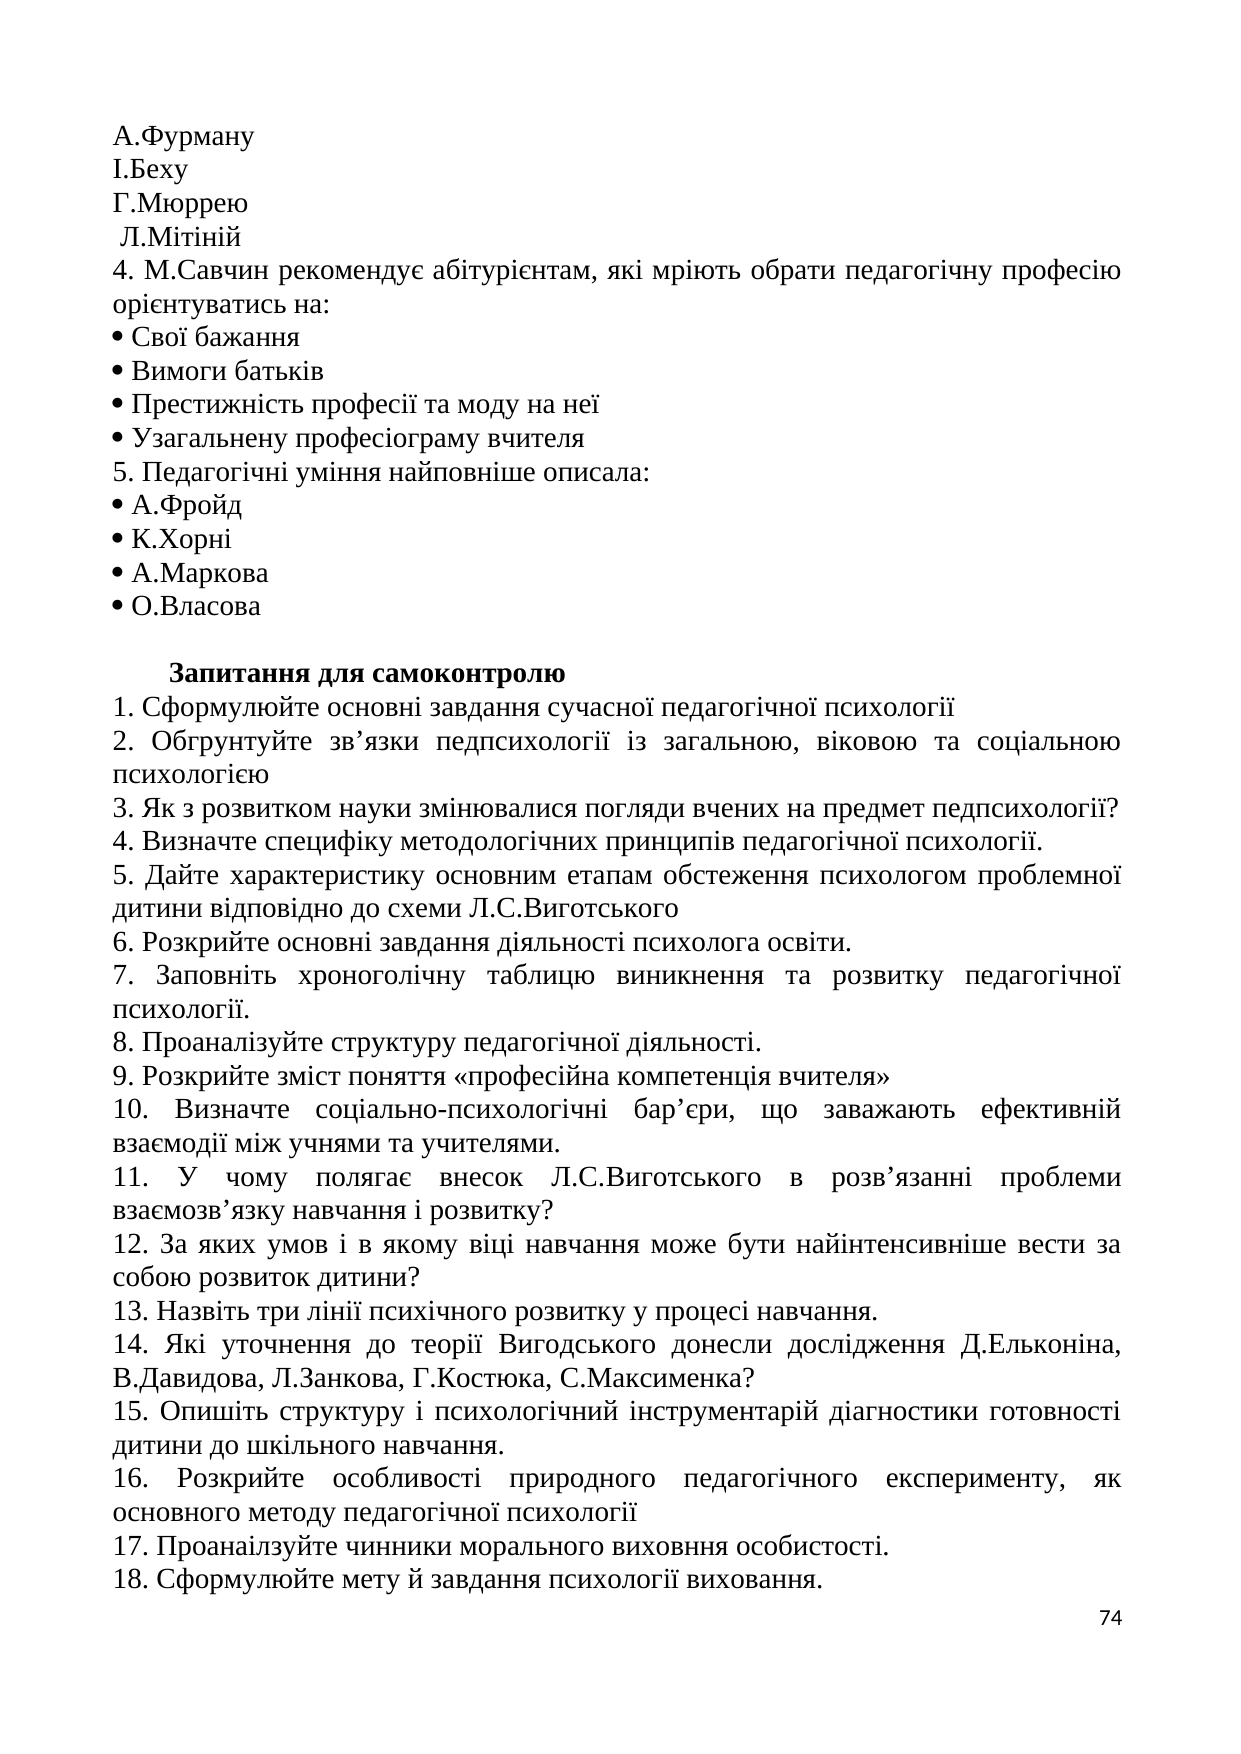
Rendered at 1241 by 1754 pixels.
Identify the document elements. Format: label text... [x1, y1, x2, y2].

list А.Маркова [112, 555, 1122, 588]
text 10. Визначте соціально-психологічні бар’єри, що заважають ефективній взаємодії між учнями та учителями. [112, 1092, 1122, 1159]
list Свої бажання [112, 319, 1122, 353]
text 14. Які уточнення до теорії Вигодського донесли дослідження Д.Ельконіна, В.Давидова, Л.Занкова, Г.Костюка, С.Максименка? [112, 1326, 1122, 1393]
text 13. Назвіть три лінії психічного розвитку у процесі навчання. [112, 1293, 1122, 1326]
list К.Хорні [112, 521, 1122, 555]
text 18. Сформулюйте мету й завдання психології виховання. [112, 1561, 1122, 1595]
list Вимоги батьків [112, 353, 1122, 387]
text Г.Мюррею [112, 185, 1122, 219]
text 5. Педагогічні уміння найповніше описала: [112, 454, 1122, 487]
text 7. Заповніть хроноголічну таблицю виникнення та розвитку педагогічної психології. [112, 957, 1122, 1024]
text 17. Проанаілзуйте чинники морального виховння особистості. [112, 1528, 1122, 1561]
list Узагальнену професіограму вчителя [112, 420, 1122, 454]
list А.Фройд [112, 487, 1122, 521]
text Запитання для самоконтролю [112, 656, 1122, 689]
text 11. У чому полягає внесок Л.С.Виготського в розв’язанні проблеми взаємозв’язку навчання і розвитку? [112, 1159, 1122, 1226]
text 9. Розкрийте зміст поняття «професійна компетенція вчителя» [112, 1058, 1122, 1092]
text Л.Мітіній [112, 219, 1122, 252]
text 3. Як з розвитком науки змінювалися погляди вчених на предмет педпсихології? [112, 790, 1122, 823]
list О.Власова [112, 588, 1122, 622]
text А.Фурману [112, 118, 1122, 152]
text 2. Обгрунтуйте зв’язки педпсихології із загальною, віковою та соціальною психологією [112, 723, 1122, 790]
text 5. Дайте характеристику основним етапам обстеження психологом проблемної дитини відповідно до схеми Л.С.Виготського [112, 857, 1122, 924]
text 16. Розкрийте особливості природного педагогічного експерименту, як основного методу педагогічної психології [112, 1461, 1122, 1528]
text 8. Проаналізуйте структуру педагогічної діяльності. [112, 1024, 1122, 1058]
text 4. М.Савчин рекомендує абітурієнтам, які мріють обрати педагогічну професію орієнтуватись на: [112, 252, 1122, 319]
text І.Беху [112, 152, 1122, 185]
text 12. За яких умов і в якому віці навчання може бути найінтенсивніше вести за собою розвиток дитини? [112, 1226, 1122, 1293]
text 1. Сформулюйте основні завдання сучасної педагогічної психології [112, 689, 1122, 723]
text 6. Розкрийте основні завдання діяльності психолога освіти. [112, 924, 1122, 957]
text 4. Визначте специфіку методологічних принципів педагогічної психології. [112, 823, 1122, 857]
text 15. Опишіть структуру і психологічний інструментарій діагностики готовності дитини до шкільного навчання. [112, 1393, 1122, 1461]
list Престижність професії та моду на неї [112, 387, 1122, 420]
